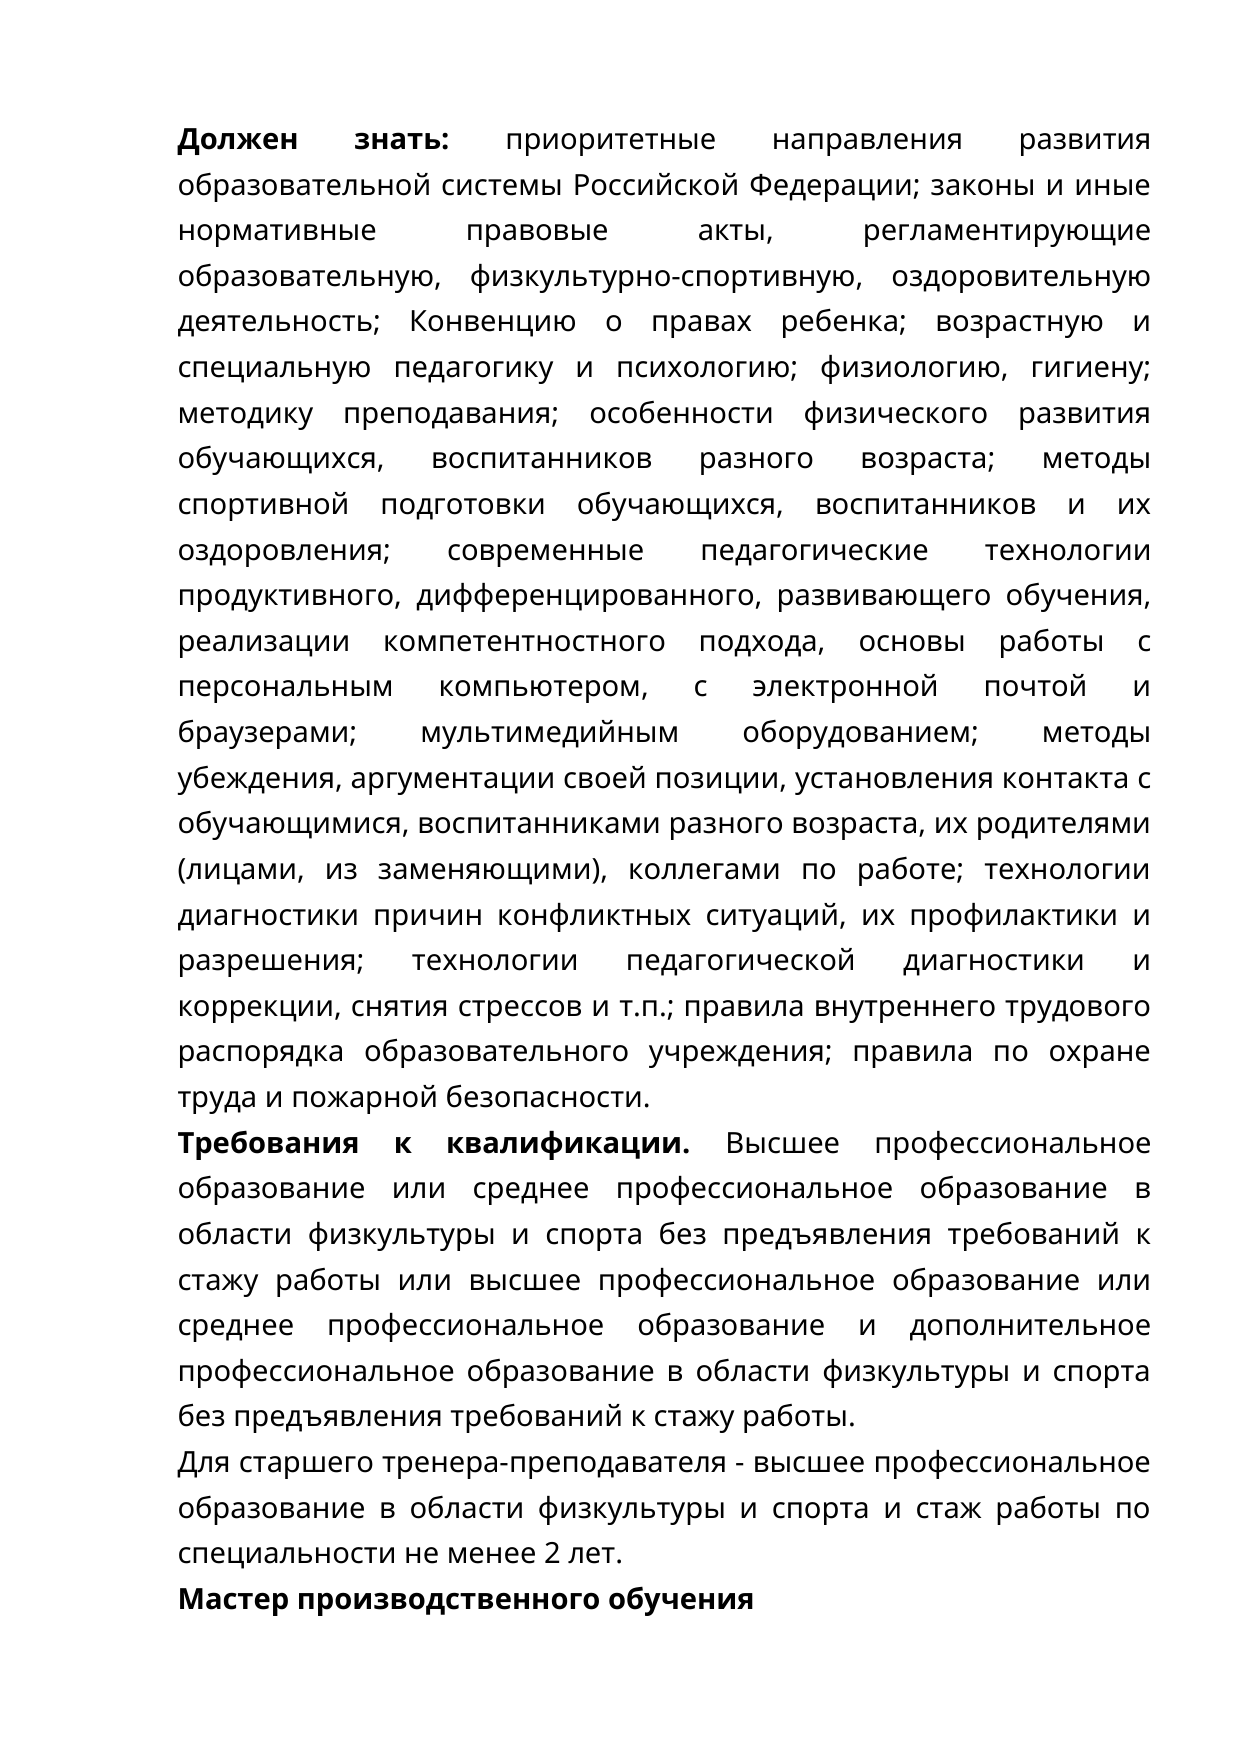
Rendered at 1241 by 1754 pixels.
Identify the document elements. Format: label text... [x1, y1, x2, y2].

text Мастер производственного обучения [177, 1578, 1152, 1618]
text Требования к квалификации. Высшее профессиональное образование или среднее профессиональное образование в области физкультуры и спорта без предъявления требований к стажу работы или высшее профессиональное образование или среднее профессиональное образование и дополнительное профессиональное образование в области физкультуры и спорта без предъявления требований к стажу работы. [177, 1122, 1152, 1435]
text Должен знать: приоритетные направления развития образовательной системы Российской Федерации; законы и иные нормативные правовые акты, регламентирующие образовательную, физкультурно-спортивную, оздоровительную деятельность; Конвенцию о правах ребенка; возрастную и специальную педагогику и психологию; физиологию, гигиену; методику преподавания; особенности физического развития обучающихся, воспитанников разного возраста; методы спортивной подготовки обучающихся, воспитанников и их оздоровления; современные педагогические технологии продуктивного, дифференцированного, развивающего обучения, реализации компетентностного подхода, основы работы с персональным компьютером, с электронной почтой и браузерами; мультимедийным оборудованием; методы убеждения, аргументации своей позиции, установления контакта с обучающимися, воспитанниками разного возраста, их родителями (лицами, из заменяющими), коллегами по работе; технологии диагностики причин конфликтных ситуаций, их профилактики и разрешения; технологии педагогической диагностики и коррекции, снятия стрессов и т.п.; правила внутреннего трудового распорядка образовательного учреждения; правила по охране труда и пожарной безопасности. [177, 118, 1152, 1116]
text Для старшего тренера-преподавателя - высшее профессиональное образование в области физкультуры и спорта и стаж работы по специальности не менее 2 лет. [177, 1441, 1152, 1572]
